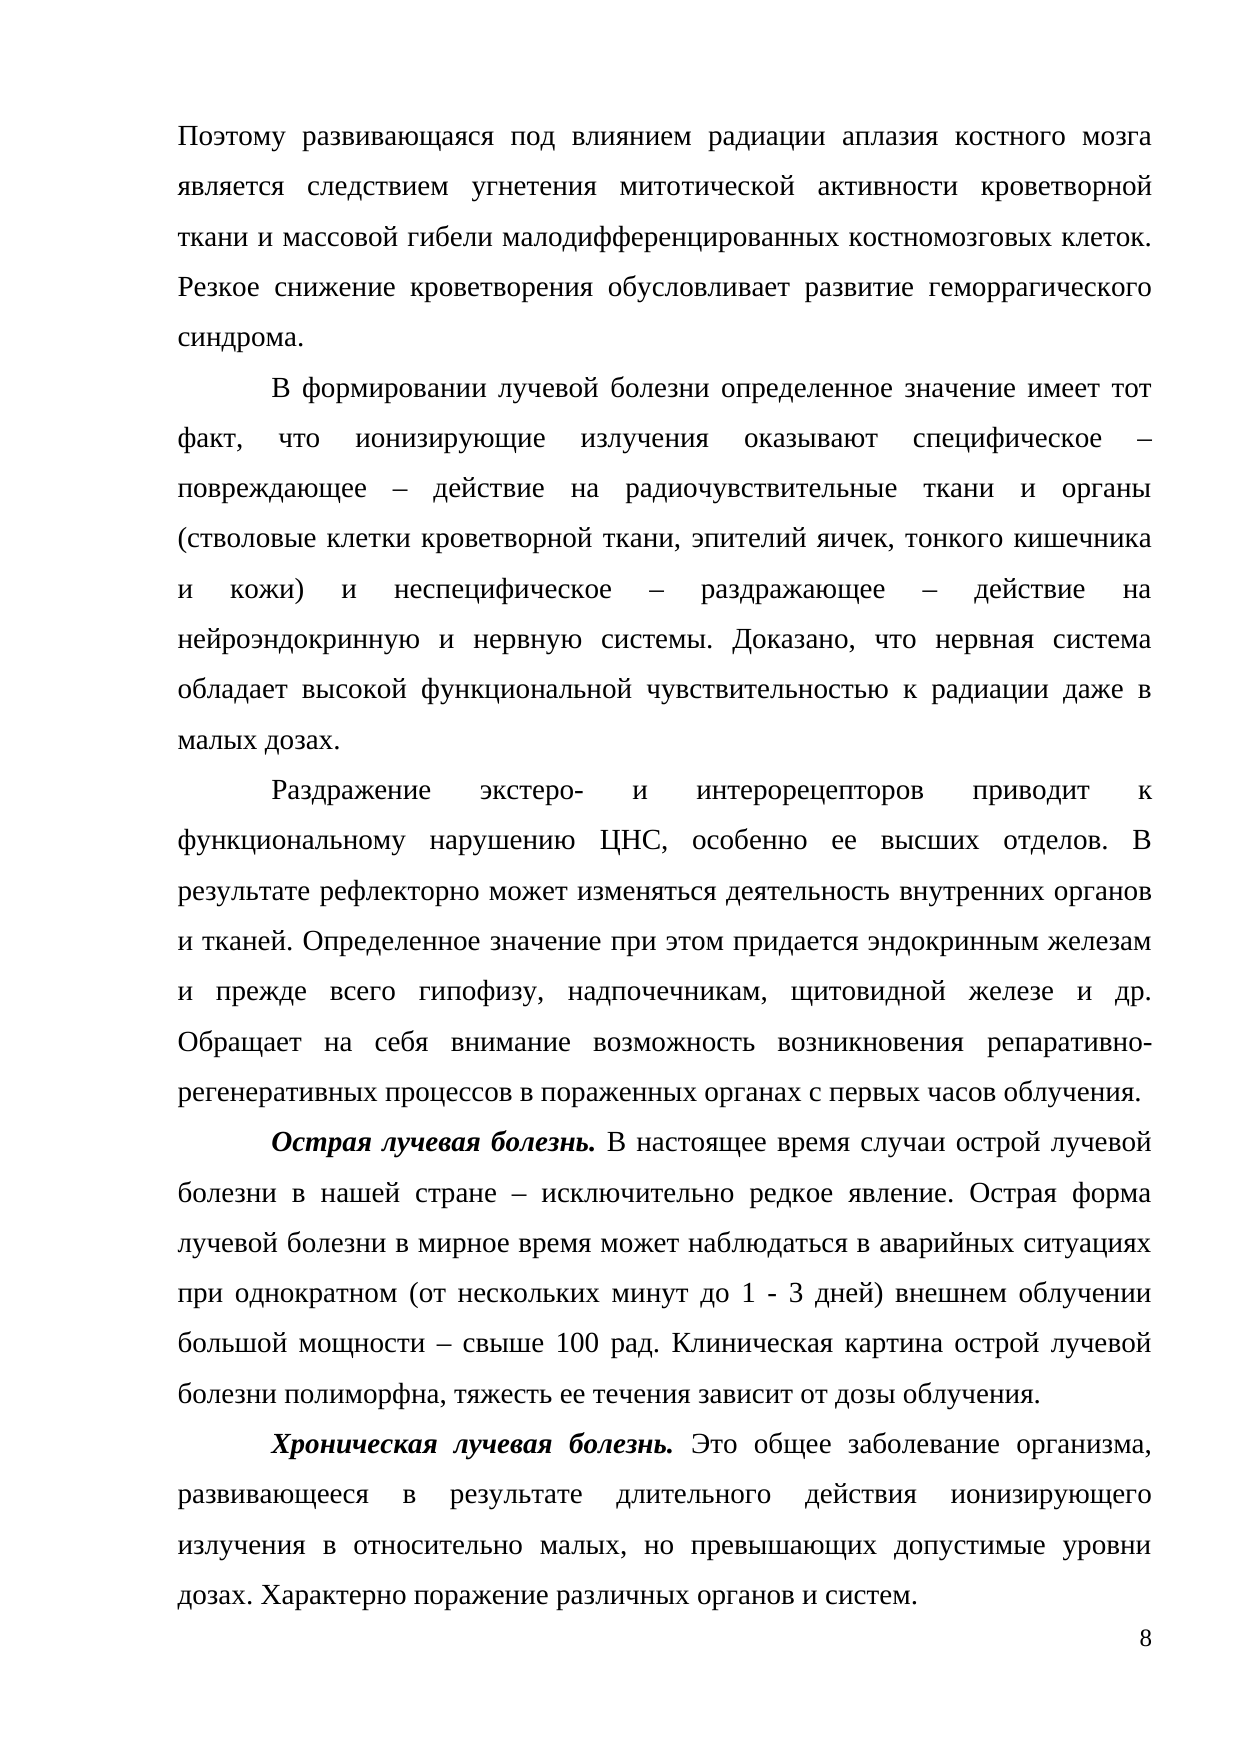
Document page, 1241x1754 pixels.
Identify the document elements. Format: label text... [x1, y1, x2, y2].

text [177, 118, 1152, 353]
text Раздражение экстеро- и интерорецепторов приводит к функциональному нарушению ЦНС, особенно ее высших отделов. В результате рефлекторно может изменяться деятельность внутренних органов и тканей. Определенное значение при этом придается эндокринным железам и прежде всего гипофизу, надпочечникам, щитовидной железе и др. Обращает на себя внимание возможность возникновения репаративно-регенеративных процессов в пораженных органах с первых часов облучения. [177, 772, 1152, 1108]
text Хроническая лучевая болезнь. Это общее заболевание организма, развивающееся в результате длительного действия ионизирующего излучения в относительно малых, но превышающих допустимые уровни дозах. Характерно поражение различных органов и систем. [177, 1426, 1152, 1611]
text В формировании лучевой болезни определенное значение имеет тот факт, что ионизирующие излучения оказывают специфическое – повреждающее – действие на радиочувствительные ткани и органы (стволовые клетки кроветворной ткани, эпителий яичек, тонкого кишечника и кожи) и неспецифическое – раздражающее – действие на нейроэндокринную и нервную системы. Доказано, что нервная система обладает высокой функциональной чувствительностью к радиации даже в малых дозах. [177, 370, 1152, 755]
text Острая лучевая болезнь. В настоящее время случаи острой лучевой болезни в нашей стране – исключительно редкое явление. Острая форма лучевой болезни в мирное время может наблюдаться в аварийных ситуациях при однократном (от нескольких минут до 1 - 3 дней) внешнем облучении большой мощности – свыше 100 рад. Клиническая картина острой лучевой болезни полиморфна, тяжесть ее течения зависит от дозы облучения. [177, 1124, 1152, 1409]
